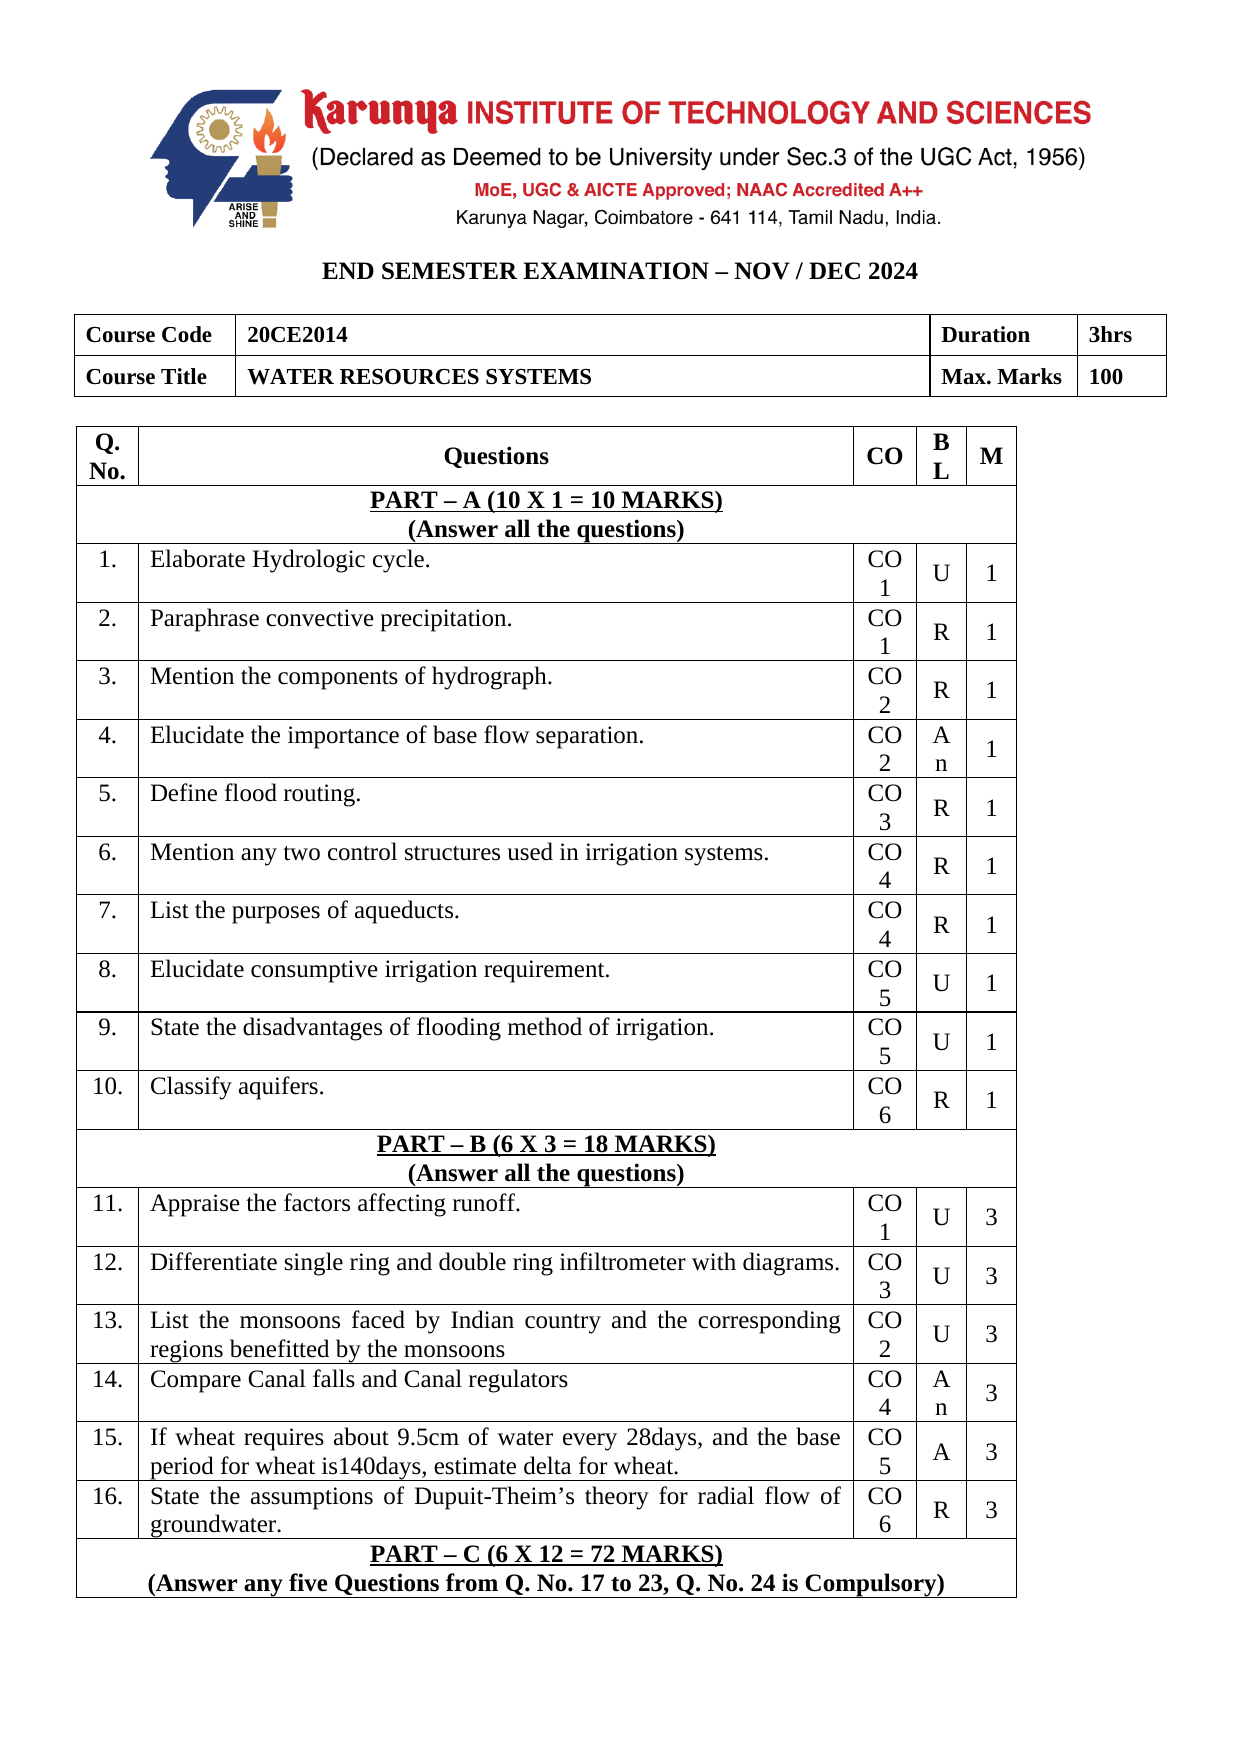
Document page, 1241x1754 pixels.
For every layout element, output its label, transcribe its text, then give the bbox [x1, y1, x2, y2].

picture [150, 89, 1091, 228]
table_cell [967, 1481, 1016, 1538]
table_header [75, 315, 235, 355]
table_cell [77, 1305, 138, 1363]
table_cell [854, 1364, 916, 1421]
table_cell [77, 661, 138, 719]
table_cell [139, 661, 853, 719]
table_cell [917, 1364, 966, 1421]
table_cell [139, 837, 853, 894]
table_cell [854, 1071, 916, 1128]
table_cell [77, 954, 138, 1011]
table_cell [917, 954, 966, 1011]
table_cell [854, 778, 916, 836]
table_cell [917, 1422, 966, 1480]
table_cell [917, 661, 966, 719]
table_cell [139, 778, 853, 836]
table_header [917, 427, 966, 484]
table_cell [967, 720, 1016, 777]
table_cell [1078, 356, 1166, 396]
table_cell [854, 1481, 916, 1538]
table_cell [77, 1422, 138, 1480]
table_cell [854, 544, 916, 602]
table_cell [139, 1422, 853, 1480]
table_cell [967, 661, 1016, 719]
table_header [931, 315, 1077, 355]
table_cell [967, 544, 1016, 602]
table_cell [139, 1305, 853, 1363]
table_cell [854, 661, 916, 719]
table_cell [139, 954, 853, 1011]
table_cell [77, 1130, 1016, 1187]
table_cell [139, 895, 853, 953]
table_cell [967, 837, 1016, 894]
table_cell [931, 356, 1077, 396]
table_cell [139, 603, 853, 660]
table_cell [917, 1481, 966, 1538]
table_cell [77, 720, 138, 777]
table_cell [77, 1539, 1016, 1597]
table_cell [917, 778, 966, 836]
text END SEMESTER EXAMINATION – NOV / DEC 2024 [150, 256, 1090, 285]
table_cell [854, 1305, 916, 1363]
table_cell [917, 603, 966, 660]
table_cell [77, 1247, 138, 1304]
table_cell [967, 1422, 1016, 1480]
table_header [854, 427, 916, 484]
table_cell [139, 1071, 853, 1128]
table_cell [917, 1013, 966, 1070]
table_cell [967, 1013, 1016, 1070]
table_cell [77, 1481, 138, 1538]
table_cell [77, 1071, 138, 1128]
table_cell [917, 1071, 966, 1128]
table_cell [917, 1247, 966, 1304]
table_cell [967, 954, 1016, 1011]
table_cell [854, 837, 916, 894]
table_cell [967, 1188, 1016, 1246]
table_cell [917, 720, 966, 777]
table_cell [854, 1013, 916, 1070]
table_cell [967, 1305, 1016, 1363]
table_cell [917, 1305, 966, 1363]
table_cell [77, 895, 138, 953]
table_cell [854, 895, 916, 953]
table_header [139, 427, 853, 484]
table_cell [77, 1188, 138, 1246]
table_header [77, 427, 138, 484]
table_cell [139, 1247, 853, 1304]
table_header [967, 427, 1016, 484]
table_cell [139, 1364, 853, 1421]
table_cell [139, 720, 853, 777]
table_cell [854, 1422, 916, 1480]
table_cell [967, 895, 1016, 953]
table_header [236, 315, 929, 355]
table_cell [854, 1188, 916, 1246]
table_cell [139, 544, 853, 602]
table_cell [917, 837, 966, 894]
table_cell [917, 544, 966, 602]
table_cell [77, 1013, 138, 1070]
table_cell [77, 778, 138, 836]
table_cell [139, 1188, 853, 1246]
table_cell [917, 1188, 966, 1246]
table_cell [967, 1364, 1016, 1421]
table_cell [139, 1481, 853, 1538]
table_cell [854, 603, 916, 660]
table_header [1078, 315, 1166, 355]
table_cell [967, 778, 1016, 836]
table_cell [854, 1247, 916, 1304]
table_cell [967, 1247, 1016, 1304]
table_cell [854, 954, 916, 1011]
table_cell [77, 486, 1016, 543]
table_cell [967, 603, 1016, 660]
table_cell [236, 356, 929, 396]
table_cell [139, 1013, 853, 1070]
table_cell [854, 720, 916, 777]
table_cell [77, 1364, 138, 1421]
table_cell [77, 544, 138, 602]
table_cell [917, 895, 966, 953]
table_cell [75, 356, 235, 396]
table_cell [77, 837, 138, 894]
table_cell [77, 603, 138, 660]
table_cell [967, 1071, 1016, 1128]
